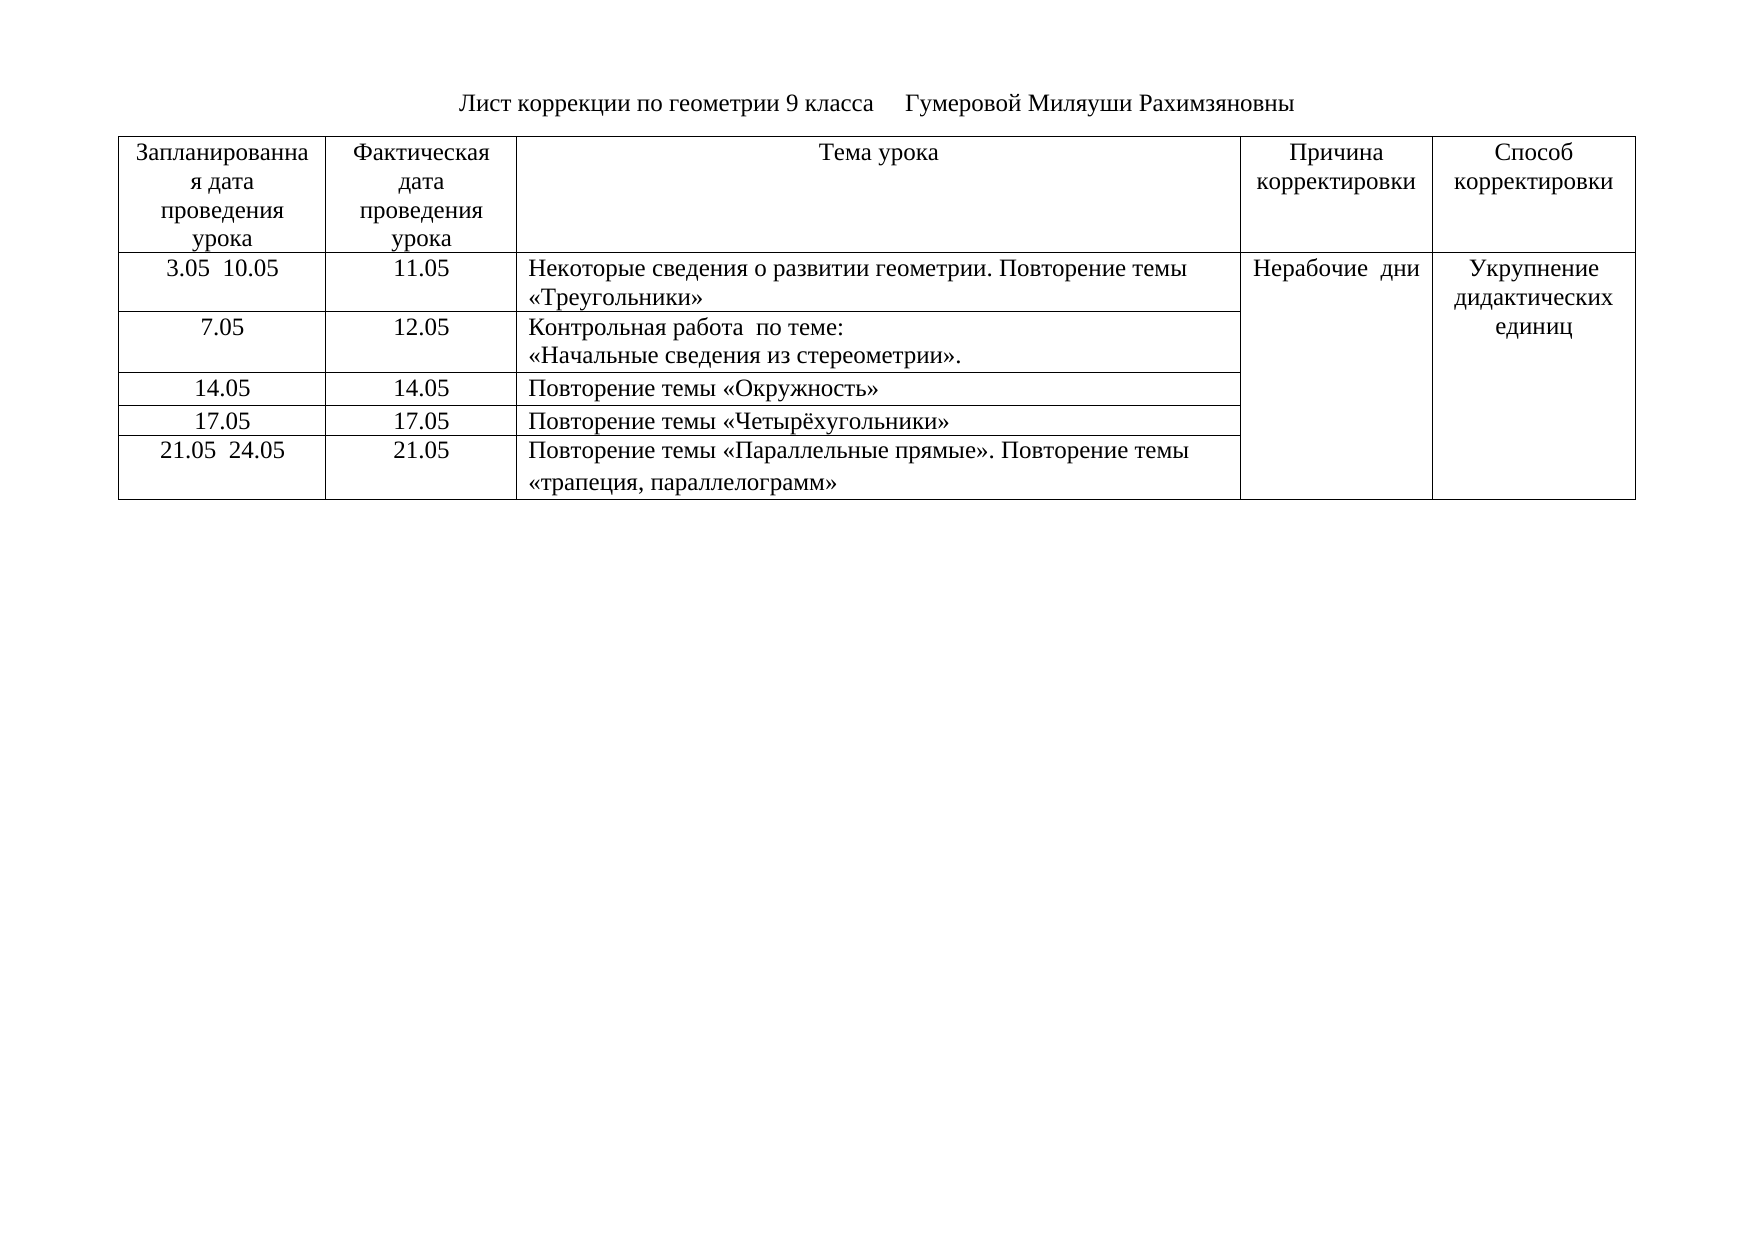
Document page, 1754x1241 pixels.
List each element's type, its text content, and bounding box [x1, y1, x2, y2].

table_cell 17.05 [326, 406, 516, 434]
table_cell Повторение темы «Окружность» [517, 373, 1240, 405]
table_cell 3.05 10.05 [119, 253, 325, 311]
table_cell Контрольная работа по теме: «Начальные сведения из стереометрии». [517, 312, 1240, 372]
table_cell Укрупнение дидактических единиц [1433, 253, 1635, 499]
text Лист коррекции по геометрии 9 класса Гумеровой Миляуши Рахимзяновны [118, 88, 1636, 117]
table_header Запланированная дата проведения урока [119, 137, 325, 252]
table_cell 21.05 24.05 [119, 436, 325, 499]
table_cell 21.05 [326, 436, 516, 499]
table_cell 7.05 [119, 312, 325, 372]
table_header Фактическая дата проведения урока [326, 137, 516, 252]
table_cell 17.05 [119, 406, 325, 434]
table_cell 12.05 [326, 312, 516, 372]
table_header Причина корректировки [1241, 137, 1432, 252]
table_cell 11.05 [326, 253, 516, 311]
table_cell Нерабочие дни [1241, 253, 1432, 499]
table_header Способ корректировки [1433, 137, 1635, 252]
table_cell 14.05 [119, 373, 325, 405]
table_cell Повторение темы «Параллельные прямые». Повторение темы «трапеция, параллелограмм» [517, 436, 1240, 499]
table_header Тема урока [517, 137, 1240, 252]
table_cell Повторение темы «Четырёхугольники» [517, 406, 1240, 434]
table_cell Некоторые сведения о развитии геометрии. Повторение темы «Треугольники» [517, 253, 1240, 311]
table_cell 14.05 [326, 373, 516, 405]
